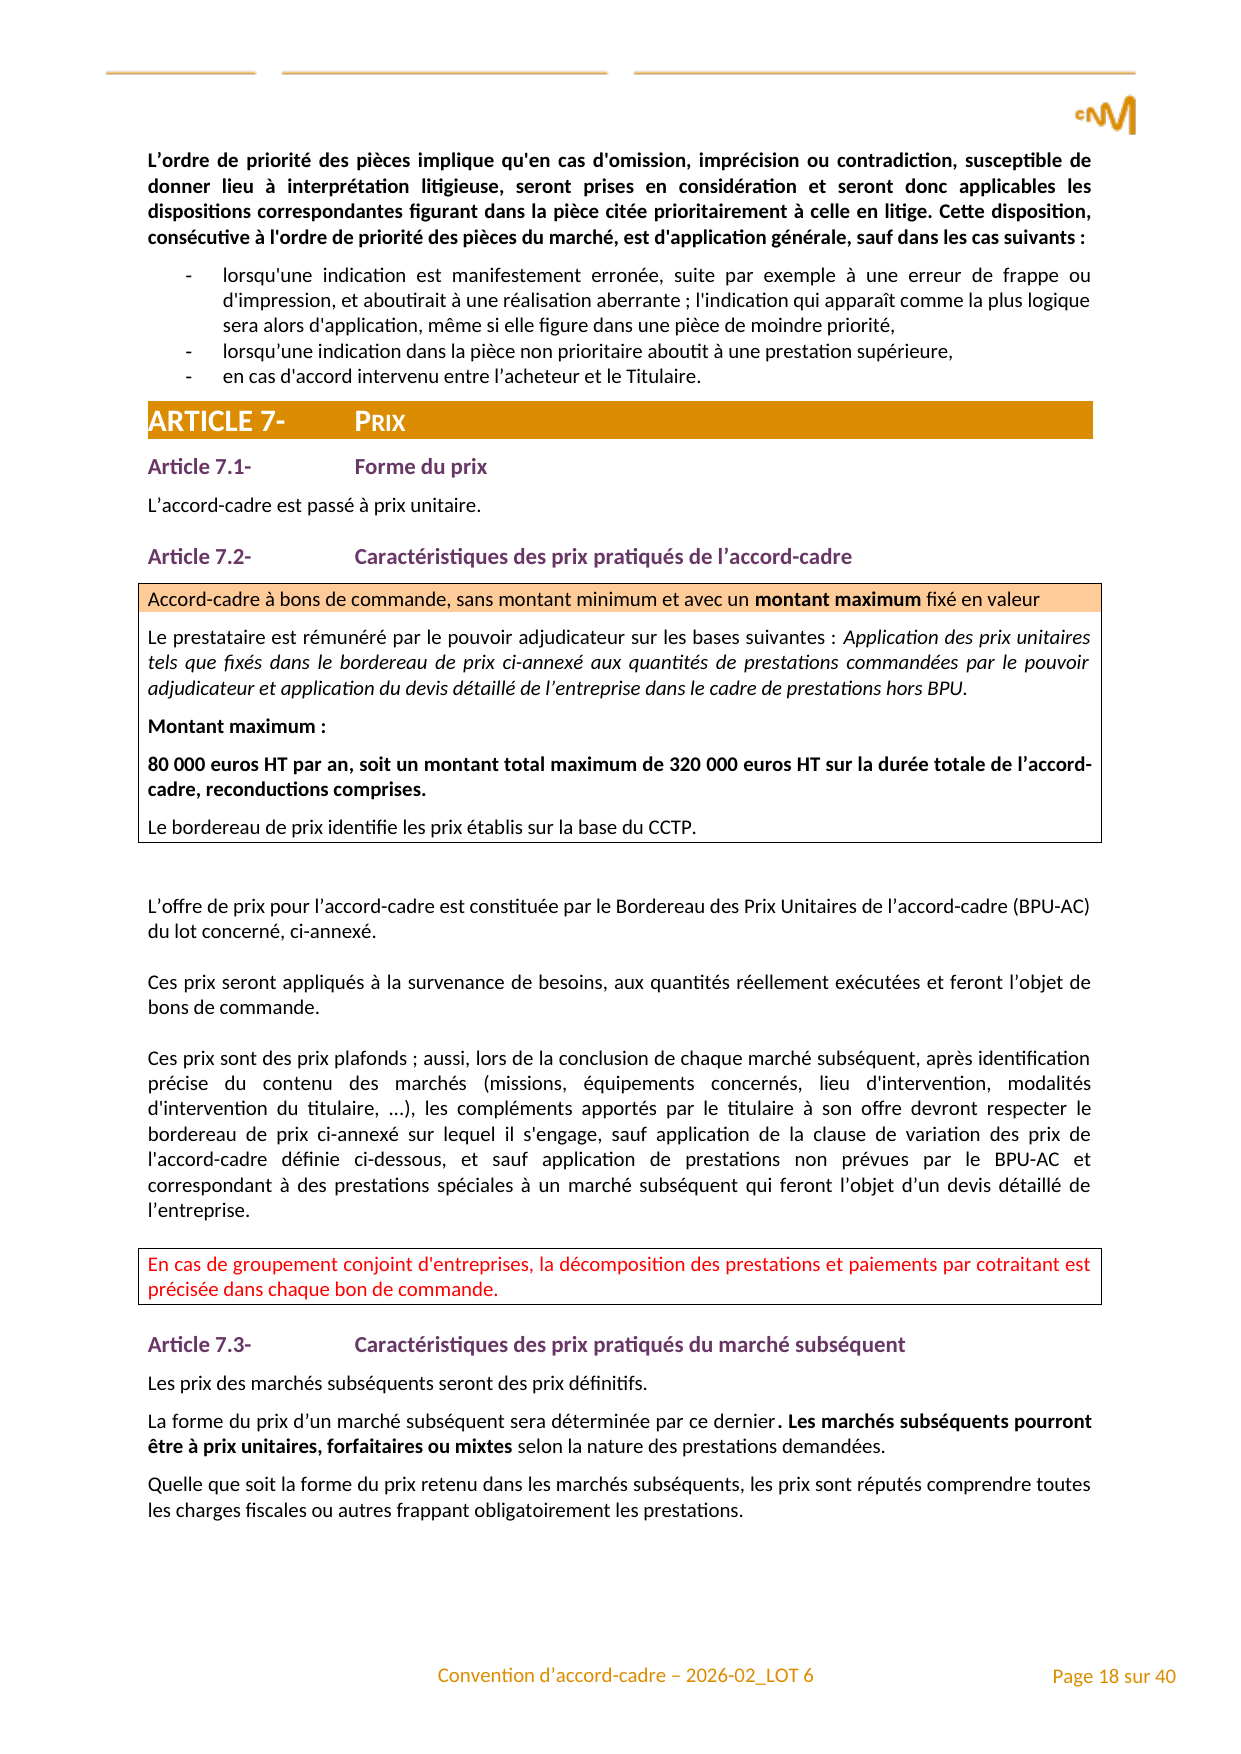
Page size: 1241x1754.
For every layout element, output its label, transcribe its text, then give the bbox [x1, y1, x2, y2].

text Accord-cadre à bons de commande, sans montant minimum et avec un montant maximum fixé en valeur [139, 584, 1101, 612]
text En cas de groupement conjoint d'entreprises, la décomposition des prestations et paiements par cotraitant est précisée dans chaque bon de commande. [139, 1249, 1101, 1304]
text Quelle que soit la forme du prix retenu dans les marchés subséquents, les prix sont réputés comprendre toutes les charges fiscales ou autres frappant obligatoirement les prestations. [148, 1471, 1093, 1522]
text Le bordereau de prix identifie les prix établis sur la base du CCTP. [139, 811, 1101, 842]
list lorsqu’une indication dans la pièce non prioritaire aboutit à une prestation supérieure, [185, 338, 1093, 363]
text Ces prix seront appliqués à la survenance de besoins, aux quantités réellement exécutées et feront l’objet de bons de commande. [148, 969, 1093, 1020]
text 80 000 euros HT par an, soit un montant total maximum de 320 000 euros HT sur la durée totale de l’accord-cadre, reconductions comprises. [139, 748, 1101, 802]
text La forme du prix d’un marché subséquent sera déterminée par ce dernier. Les marchés subséquents pourront être à prix unitaires, forfaitaires ou mixtes selon la nature des prestations demandées. [148, 1408, 1093, 1459]
text Montant maximum : [139, 710, 1101, 738]
subtitle Forme du prix [148, 452, 1093, 480]
text L’accord-cadre est passé à prix unitaire. [148, 492, 1093, 518]
text Les prix des marchés subséquents seront des prix définitifs. [148, 1370, 1093, 1396]
subtitle Prix [148, 401, 1093, 439]
subtitle Caractéristiques des prix pratiqués du marché subséquent [148, 1330, 1093, 1358]
text L’ordre de priorité des pièces implique qu'en cas d'omission, imprécision ou contradiction, susceptible de donner lieu à interprétation litigieuse, seront prises en considération et seront donc applicables les dispositions correspondantes figurant dans la pièce citée prioritairement à celle en litige. Cette disposition, consécutive à l'ordre de priorité des pièces du marché, est d'application générale, sauf dans les cas suivants : [148, 148, 1093, 249]
list lorsqu'une indication est manifestement erronée, suite par exemple à une erreur de frappe ou d'impression, et aboutirait à une réalisation aberrante ; l'indication qui apparaît comme la plus logique sera alors d'application, même si elle figure dans une pièce de moindre priorité, [185, 262, 1093, 338]
text Ces prix sont des prix plafonds ; aussi, lors de la conclusion de chaque marché subséquent, après identification précise du contenu des marchés (missions, équipements concernés, lieu d'intervention, modalités d'intervention du titulaire, ...), les compléments apportés par le titulaire à son offre devront respecter le bordereau de prix ci-annexé sur lequel il s'engage, sauf application de la clause de variation des prix de l'accord-cadre définie ci-dessous, et sauf application de prestations non prévues par le BPU-AC et correspondant à des prestations spéciales à un marché subséquent qui feront l’objet d’un devis détaillé de l’entreprise. [148, 1045, 1093, 1223]
text L’offre de prix pour l’accord-cadre est constituée par le Bordereau des Prix Unitaires de l’accord-cadre (BPU-AC) du lot concerné, ci-annexé. [148, 893, 1093, 944]
list en cas d'accord intervenu entre l’acheteur et le Titulaire. [185, 363, 1093, 389]
subtitle Caractéristiques des prix pratiqués de l’accord-cadre [148, 542, 1093, 571]
text Le prestataire est rémunéré par le pouvoir adjudicateur sur les bases suivantes : Application des prix unitaires tels que fixés dans le bordereau de prix ci-annexé aux quantités de prestations commandées par le pouvoir adjudicateur et application du devis détaillé de l’entreprise dans le cadre de prestations hors BPU. [139, 621, 1101, 700]
